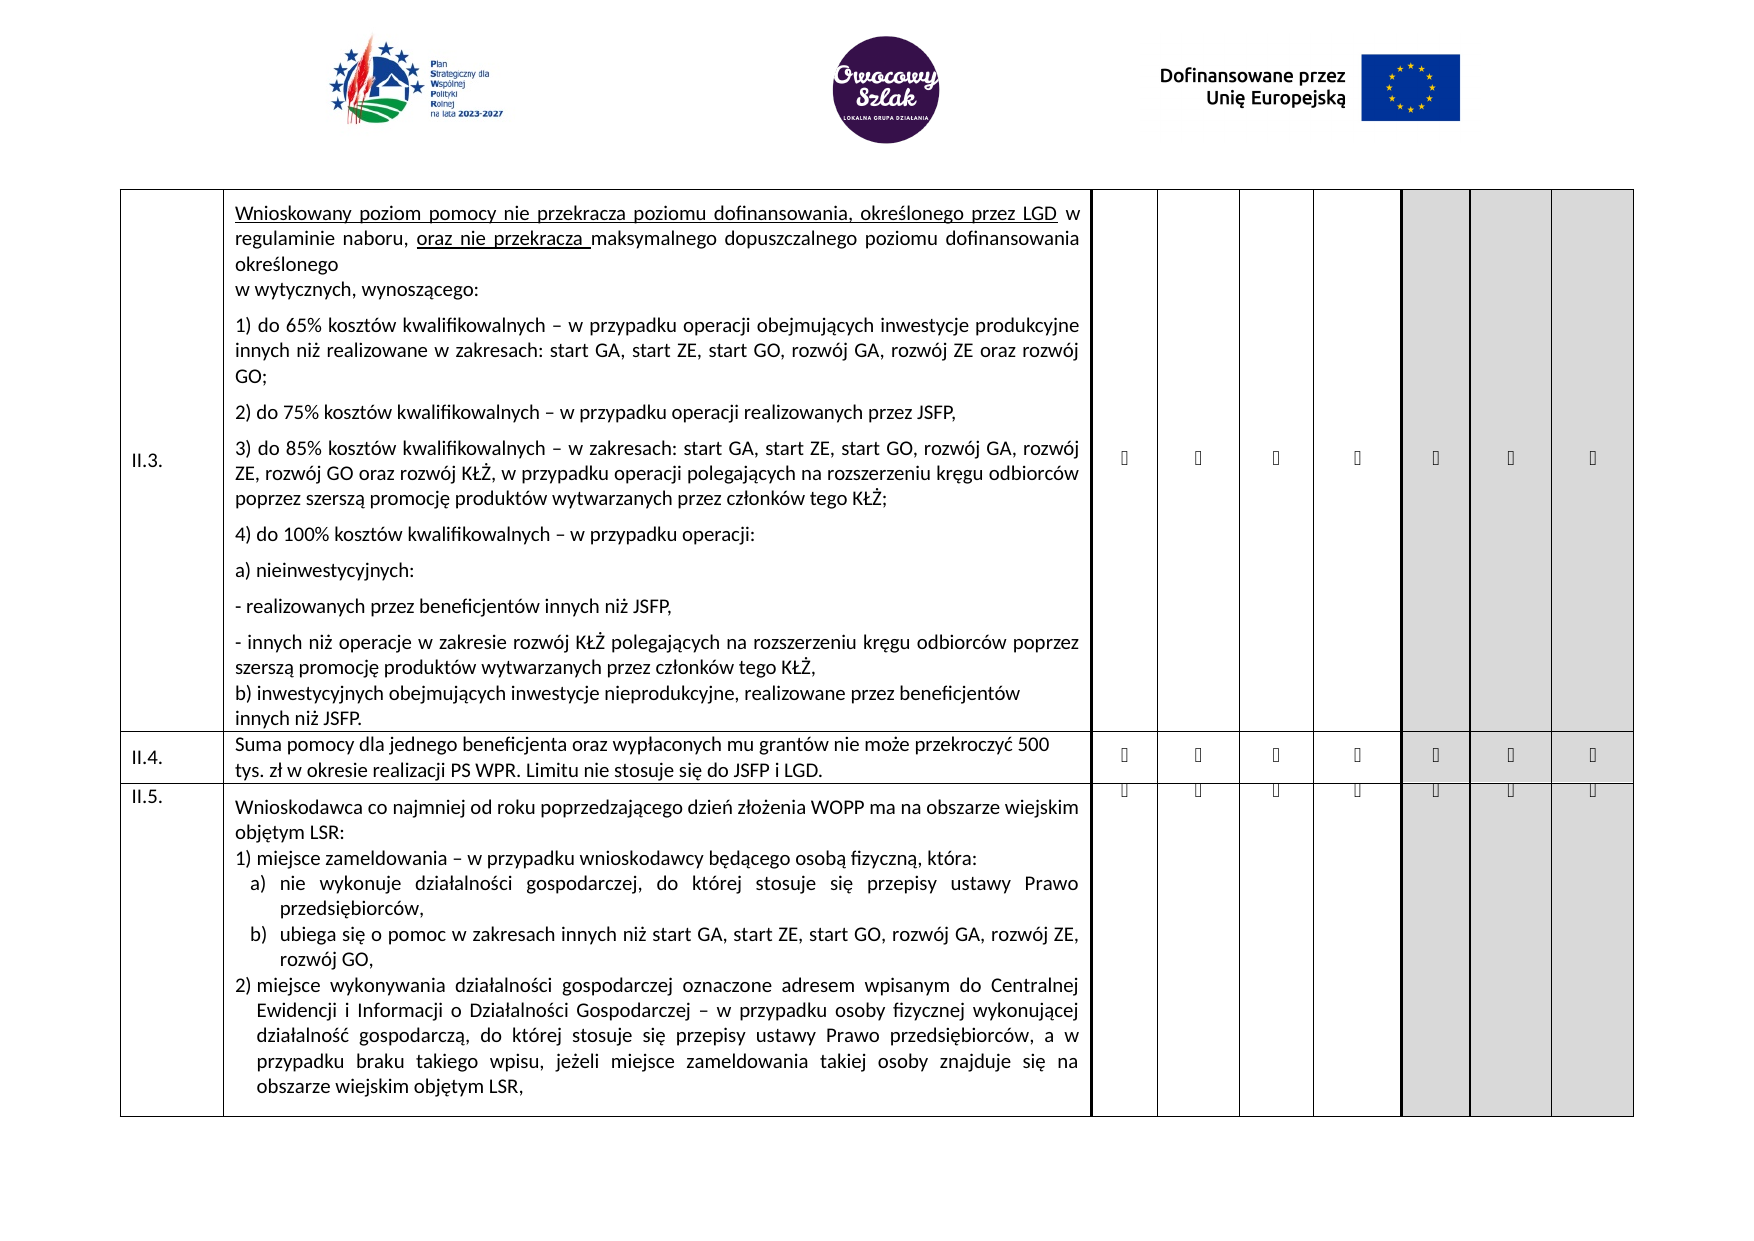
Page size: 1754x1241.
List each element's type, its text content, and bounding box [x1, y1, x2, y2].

table_cell [1552, 784, 1633, 1116]
table_cell [1158, 190, 1239, 731]
table_cell [1240, 190, 1313, 731]
table_cell II.3. [121, 190, 223, 731]
table_cell [1093, 732, 1157, 782]
table_cell [1552, 190, 1633, 731]
table_cell [1240, 732, 1313, 782]
table_cell [1403, 190, 1469, 731]
table_cell [1314, 784, 1400, 1116]
table_cell [1093, 190, 1157, 731]
table_cell [1240, 784, 1313, 1116]
table_cell [1158, 784, 1239, 1116]
table_cell [1403, 784, 1469, 1116]
table_cell [1471, 190, 1551, 731]
picture [818, 23, 953, 158]
table_cell [1471, 732, 1551, 782]
table_cell Wnioskowany poziom pomocy nie przekracza poziomu dofinansowania, określonego przez LGD w regulaminie naboru, oraz nie przekracza maksymalnego dopuszczalnego poziomu dofinansowania określonego w wytycznych, wynoszącego: 1) do 65% kosztów kwalifikowalnych – w przypadku operacji obejmujących inwestycje produkcyjne innych niż realizowane w zakresach: start GA, start ZE, start GO, rozwój GA, rozwój ZE oraz rozwój GO; 2) do 75% kosztów kwalifikowalnych – w przypadku operacji realizowanych przez JSFP, 3) do 85% kosztów kwalifikowalnych – w zakresach: start GA, start ZE, start GO, rozwój GA, rozwój ZE, rozwój GO oraz rozwój KŁŻ, w przypadku operacji polegających na rozszerzeniu kręgu odbiorców poprzez szerszą promocję produktów wytwarzanych przez członków tego KŁŻ; 4) do 100% kosztów kwalifikowalnych – w przypadku operacji: a) nieinwestycyjnych: - realizowanych przez beneficjentów innych niż JSFP, - innych niż operacje w zakresie rozwój KŁŻ polegających na rozszerzeniu kręgu odbiorców poprzez szerszą promocję produktów wytwarzanych przez członków tego KŁŻ, b) inwestycyjnych obejmujących inwestycje nieprodukcyjne, realizowane przez beneficjentów innych niż JSFP. [224, 190, 1090, 731]
picture [1139, 33, 1482, 143]
table_cell [1471, 784, 1551, 1116]
table_cell [1552, 732, 1633, 782]
picture [267, 19, 560, 143]
table_cell [1314, 732, 1400, 782]
table_cell Suma pomocy dla jednego beneficjenta oraz wypłaconych mu grantów nie może przekroczyć 500 tys. zł w okresie realizacji PS WPR. Limitu nie stosuje się do JSFP i LGD. [224, 732, 1090, 782]
table_cell II.5. [121, 784, 223, 1116]
table_cell [1314, 190, 1400, 731]
table_cell II.4. [121, 732, 223, 782]
table_cell [1093, 784, 1157, 1116]
table_cell [1403, 732, 1469, 782]
table_cell [1158, 732, 1239, 782]
